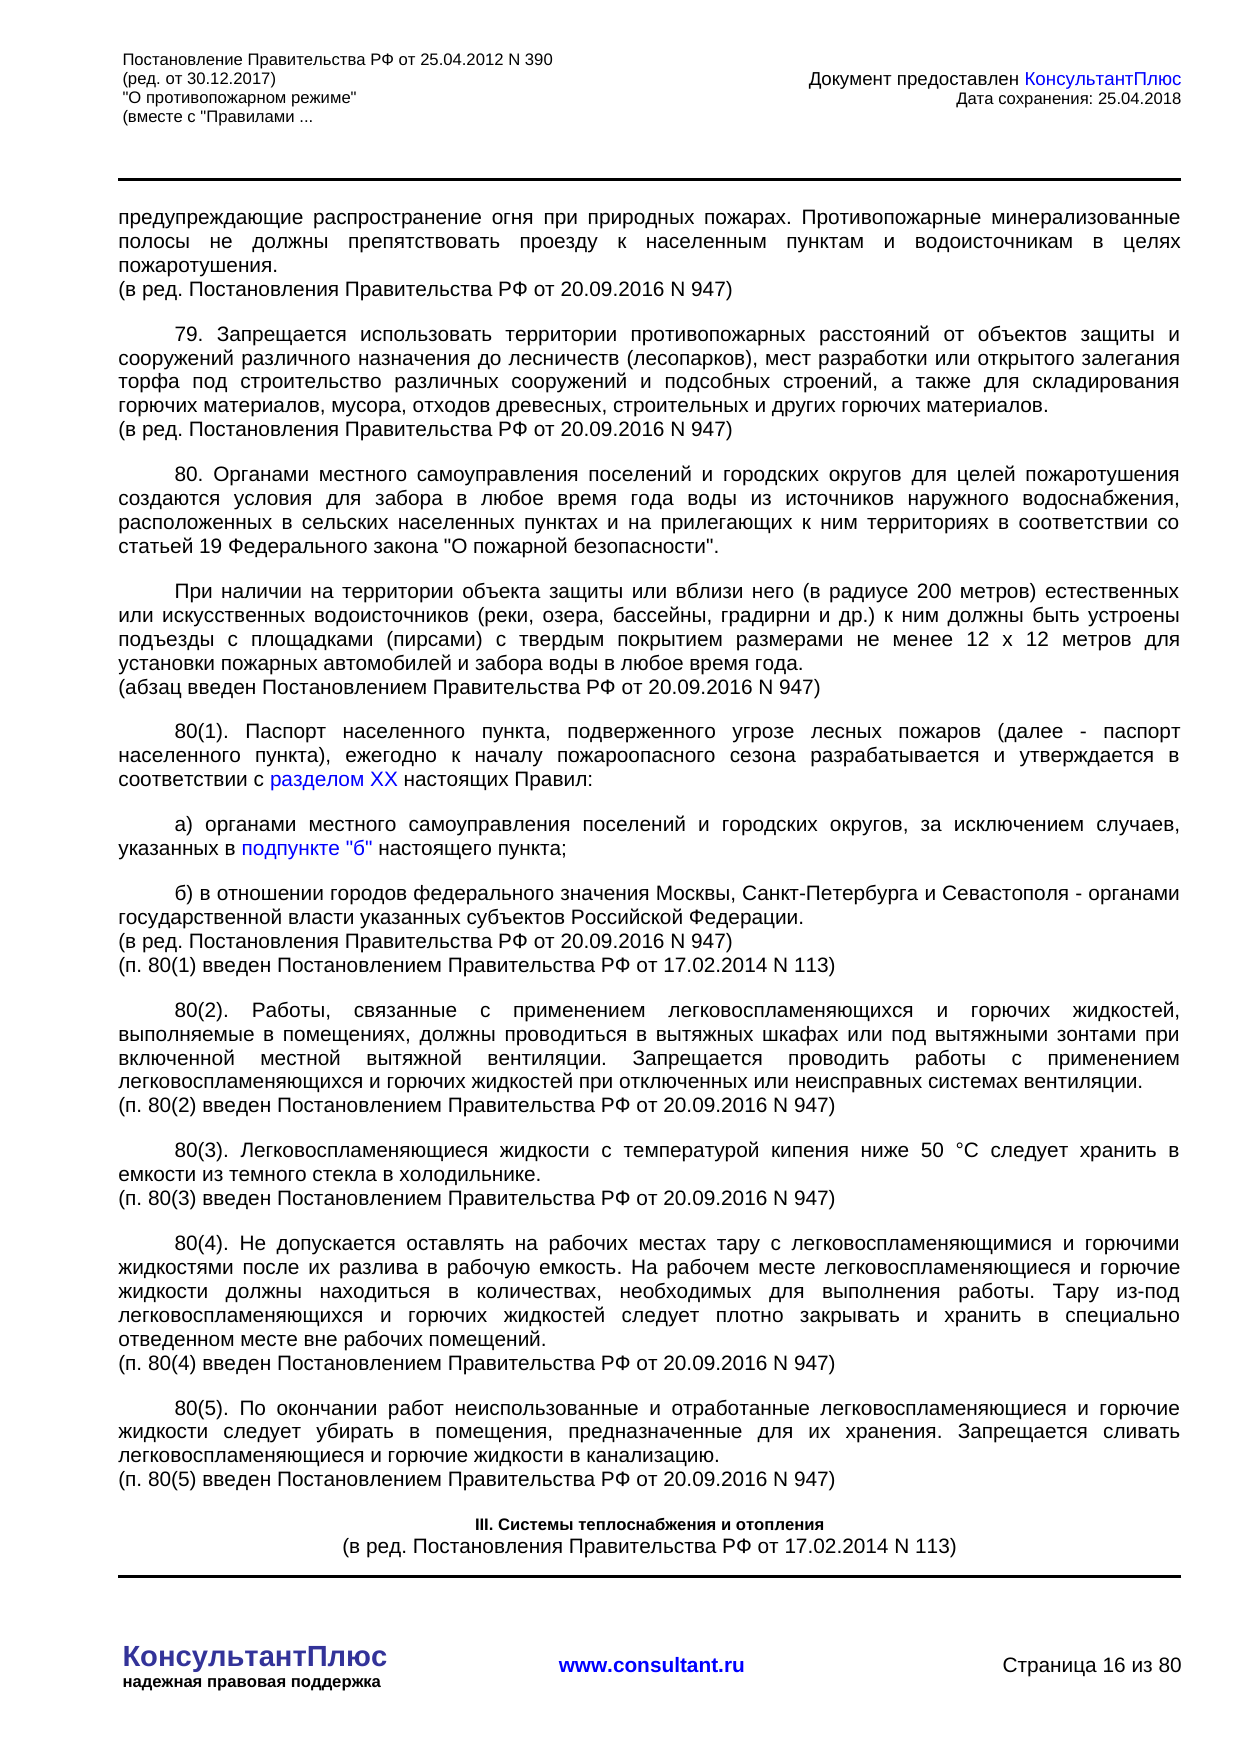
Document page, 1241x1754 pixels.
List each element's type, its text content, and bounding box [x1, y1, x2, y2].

text (п. 80(3) введен Постановлением Правительства РФ от 20.09.2016 N 947) [118, 1186, 1181, 1210]
text При наличии на территории объекта защиты или вблизи него (в радиусе 200 метров) естественных или искусственных водоисточников (реки, озера, бассейны, градирни и др.) к ним должны быть устроены подъезды с площадками (пирсами) с твердым покрытием размерами не менее 12 x 12 метров для установки пожарных автомобилей и забора воды в любое время года. [118, 579, 1181, 674]
text (абзац введен Постановлением Правительства РФ от 20.09.2016 N 947) [118, 674, 1181, 698]
text 80(1). Паспорт населенного пункта, подверженного угрозе лесных пожаров (далее - паспорт населенного пункта), ежегодно к началу пожароопасного сезона разрабатывается и утверждается в соответствии с разделом XX настоящих Правил: [118, 719, 1181, 791]
text (в ред. Постановления Правительства РФ от 20.09.2016 N 947) [118, 929, 1181, 953]
text 80(2). Работы, связанные с применением легковоспламеняющихся и горючих жидкостей, выполняемые в помещениях, должны проводиться в вытяжных шкафах или под вытяжными зонтами при включенной местной вытяжной вентиляции. Запрещается проводить работы с применением легковоспламеняющихся и горючих жидкостей при отключенных или неисправных системах вентиляции. [118, 997, 1181, 1093]
title III. Системы теплоснабжения и отопления [118, 1515, 1181, 1534]
text (в ред. Постановления Правительства РФ от 20.09.2016 N 947) [118, 277, 1181, 301]
text (п. 80(2) введен Постановлением Правительства РФ от 20.09.2016 N 947) [118, 1093, 1181, 1117]
text (п. 80(5) введен Постановлением Правительства РФ от 20.09.2016 N 947) [118, 1467, 1181, 1491]
text 80(5). По окончании работ неиспользованные и отработанные легковоспламеняющиеся и горючие жидкости следует убирать в помещения, предназначенные для их хранения. Запрещается сливать легковоспламеняющиеся и горючие жидкости в канализацию. [118, 1395, 1181, 1467]
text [118, 205, 1181, 277]
text б) в отношении городов федерального значения Москвы, Санкт-Петербурга и Севастополя - органами государственной власти указанных субъектов Российской Федерации. [118, 881, 1181, 929]
text 80(3). Легковоспламеняющиеся жидкости с температурой кипения ниже 50 °C следует хранить в емкости из темного стекла в холодильнике. [118, 1138, 1181, 1186]
text 80(4). Не допускается оставлять на рабочих местах тару с легковоспламеняющимися и горючими жидкостями после их разлива в рабочую емкость. На рабочем месте легковоспламеняющиеся и горючие жидкости должны находиться в количествах, необходимых для выполнения работы. Тару из-под легковоспламеняющихся и горючих жидкостей следует плотно закрывать и хранить в специально отведенном месте вне рабочих помещений. [118, 1231, 1181, 1351]
text 80. Органами местного самоуправления поселений и городских округов для целей пожаротушения создаются условия для забора в любое время года воды из источников наружного водоснабжения, расположенных в сельских населенных пунктах и на прилегающих к ним территориях в соответствии со статьей 19 Федерального закона "О пожарной безопасности". [118, 462, 1181, 558]
text (п. 80(4) введен Постановлением Правительства РФ от 20.09.2016 N 947) [118, 1351, 1181, 1374]
text 79. Запрещается использовать территории противопожарных расстояний от объектов защиты и сооружений различного назначения до лесничеств (лесопарков), мест разработки или открытого залегания торфа под строительство различных сооружений и подсобных строений, а также для складирования горючих материалов, мусора, отходов древесных, строительных и других горючих материалов. [118, 321, 1181, 417]
text (в ред. Постановления Правительства РФ от 17.02.2014 N 113) [118, 1534, 1181, 1558]
text (п. 80(1) введен Постановлением Правительства РФ от 17.02.2014 N 113) [118, 953, 1181, 977]
text (в ред. Постановления Правительства РФ от 20.09.2016 N 947) [118, 417, 1181, 441]
text а) органами местного самоуправления поселений и городских округов, за исключением случаев, указанных в подпункте "б" настоящего пункта; [118, 812, 1181, 860]
